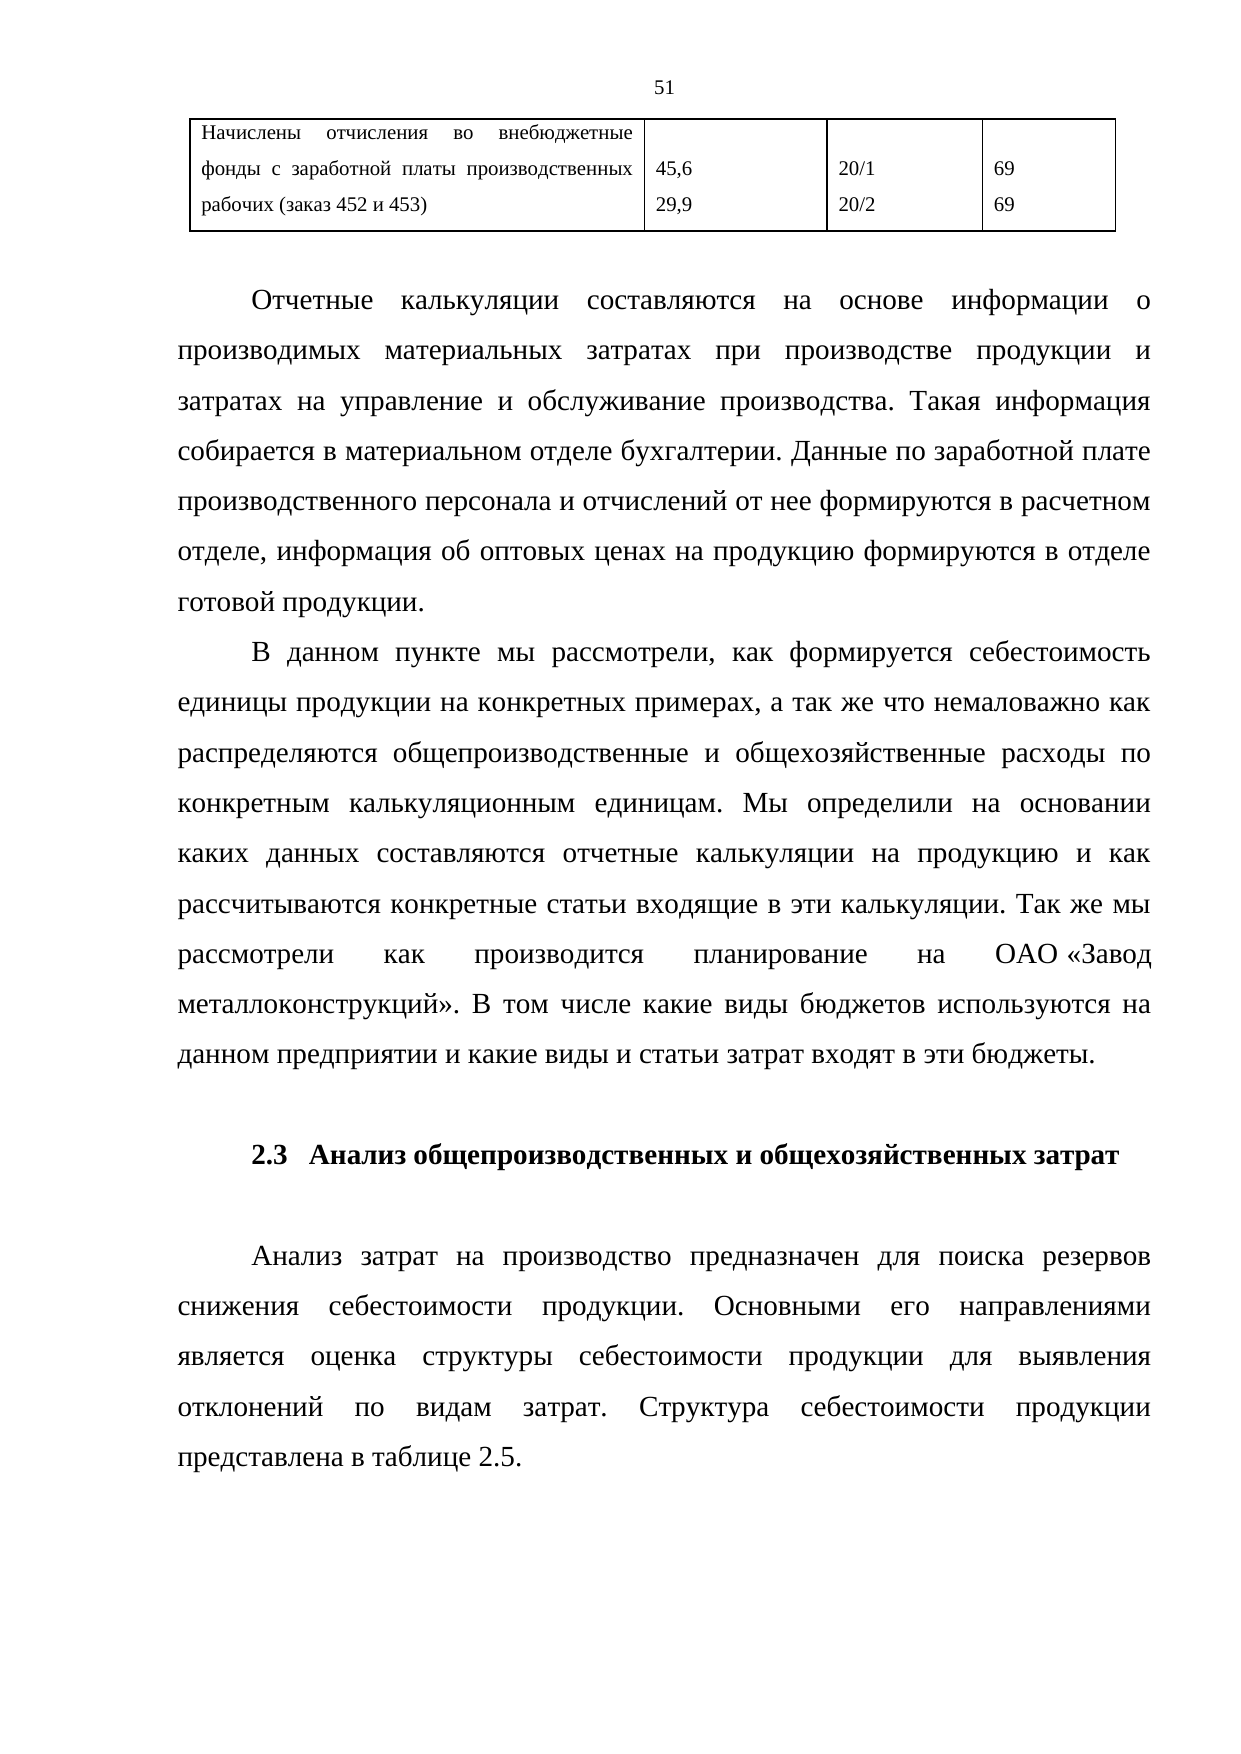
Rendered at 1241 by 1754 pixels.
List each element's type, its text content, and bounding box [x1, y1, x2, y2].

table_cell 20/1 20/2 [828, 120, 982, 230]
table_cell 45,6 29,9 [645, 120, 826, 230]
table_cell 69 69 [983, 120, 1115, 230]
text В данном пункте мы рассмотрели, как формируется себестоимость единицы продукции на конкретных примерах, а так же что немаловажно как распределяются общепроизводственные и общехозяйственные расходы по конкретным калькуляционным единицам. Мы определили на основании каких данных составляются отчетные калькуляции на продукцию и как рассчитываются конкретные статьи входящие в эти калькуляции. Так же мы рассмотрели как производится планирование на ОАО «Завод металлоконструкций». В том числе какие виды бюджетов используются на данном предприятии и какие виды и статьи затрат входят в эти бюджеты. [177, 634, 1152, 1070]
table_cell Начислены отчисления во внебюджетные фонды с заработной платы производственных рабочих (заказ 452 и 453) [191, 120, 644, 230]
text Анализ затрат на производство предназначен для поиска резервов снижения себестоимости продукции. Основными его направлениями является оценка структуры себестоимости продукции для выявления отклонений по видам затрат. Структура себестоимости продукции представлена в таблице 2.5. [177, 1238, 1152, 1473]
text Отчетные калькуляции составляются на основе информации о производимых материальных затратах при производстве продукции и затратах на управление и обслуживание производства. Такая информация собирается в материальном отделе бухгалтерии. Данные по заработной плате производственного персонала и отчислений от нее формируются в расчетном отделе, информация об оптовых ценах на продукцию формируются в отделе готовой продукции. [177, 282, 1152, 617]
list Анализ общепроизводственных и общехозяйственных затрат [177, 1137, 1152, 1171]
